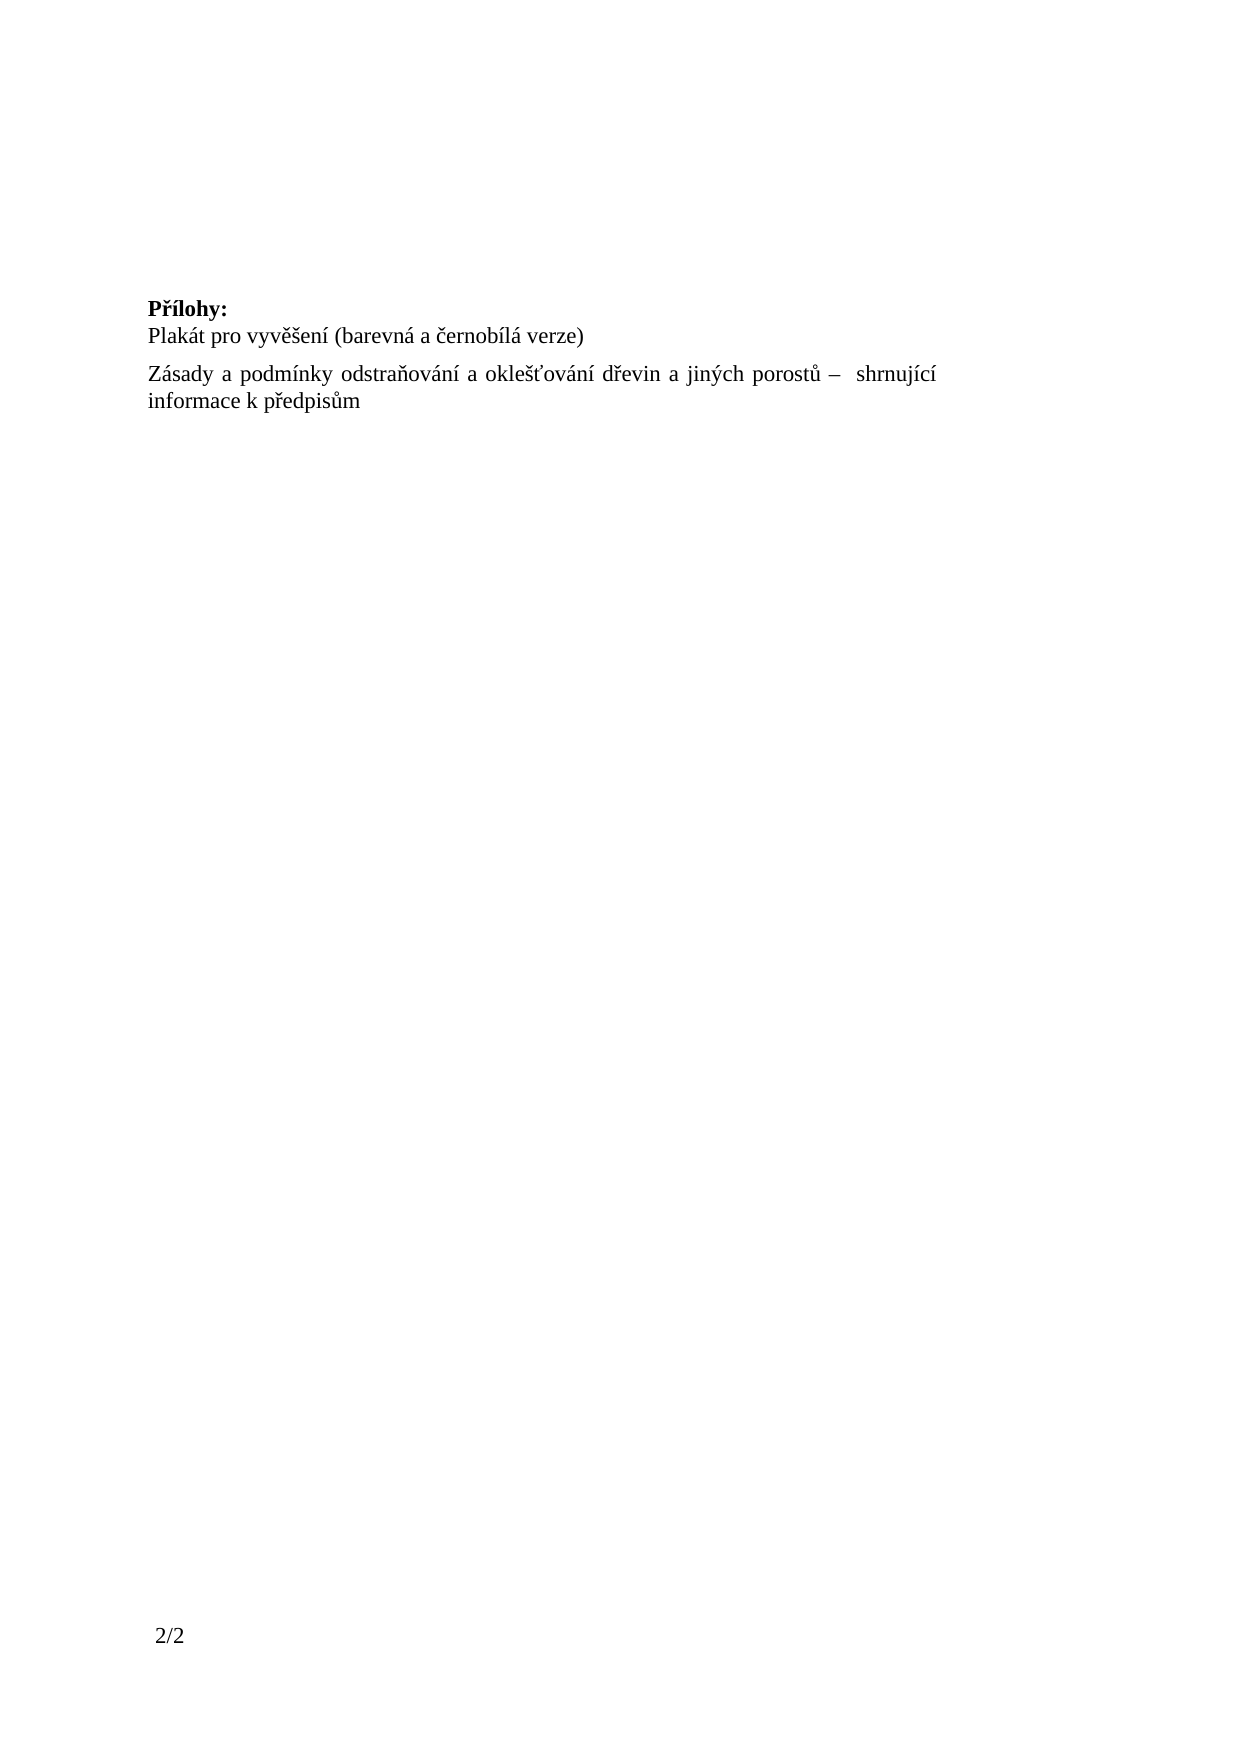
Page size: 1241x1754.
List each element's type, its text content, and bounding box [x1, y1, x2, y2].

text Přílohy: Plakát pro vyvěšení (barevná a černobílá verze) [148, 295, 937, 348]
text Zásady a podmínky odstraňování a oklešťování dřevin a jiných porostů – shrnující informace k předpisům [148, 361, 937, 413]
